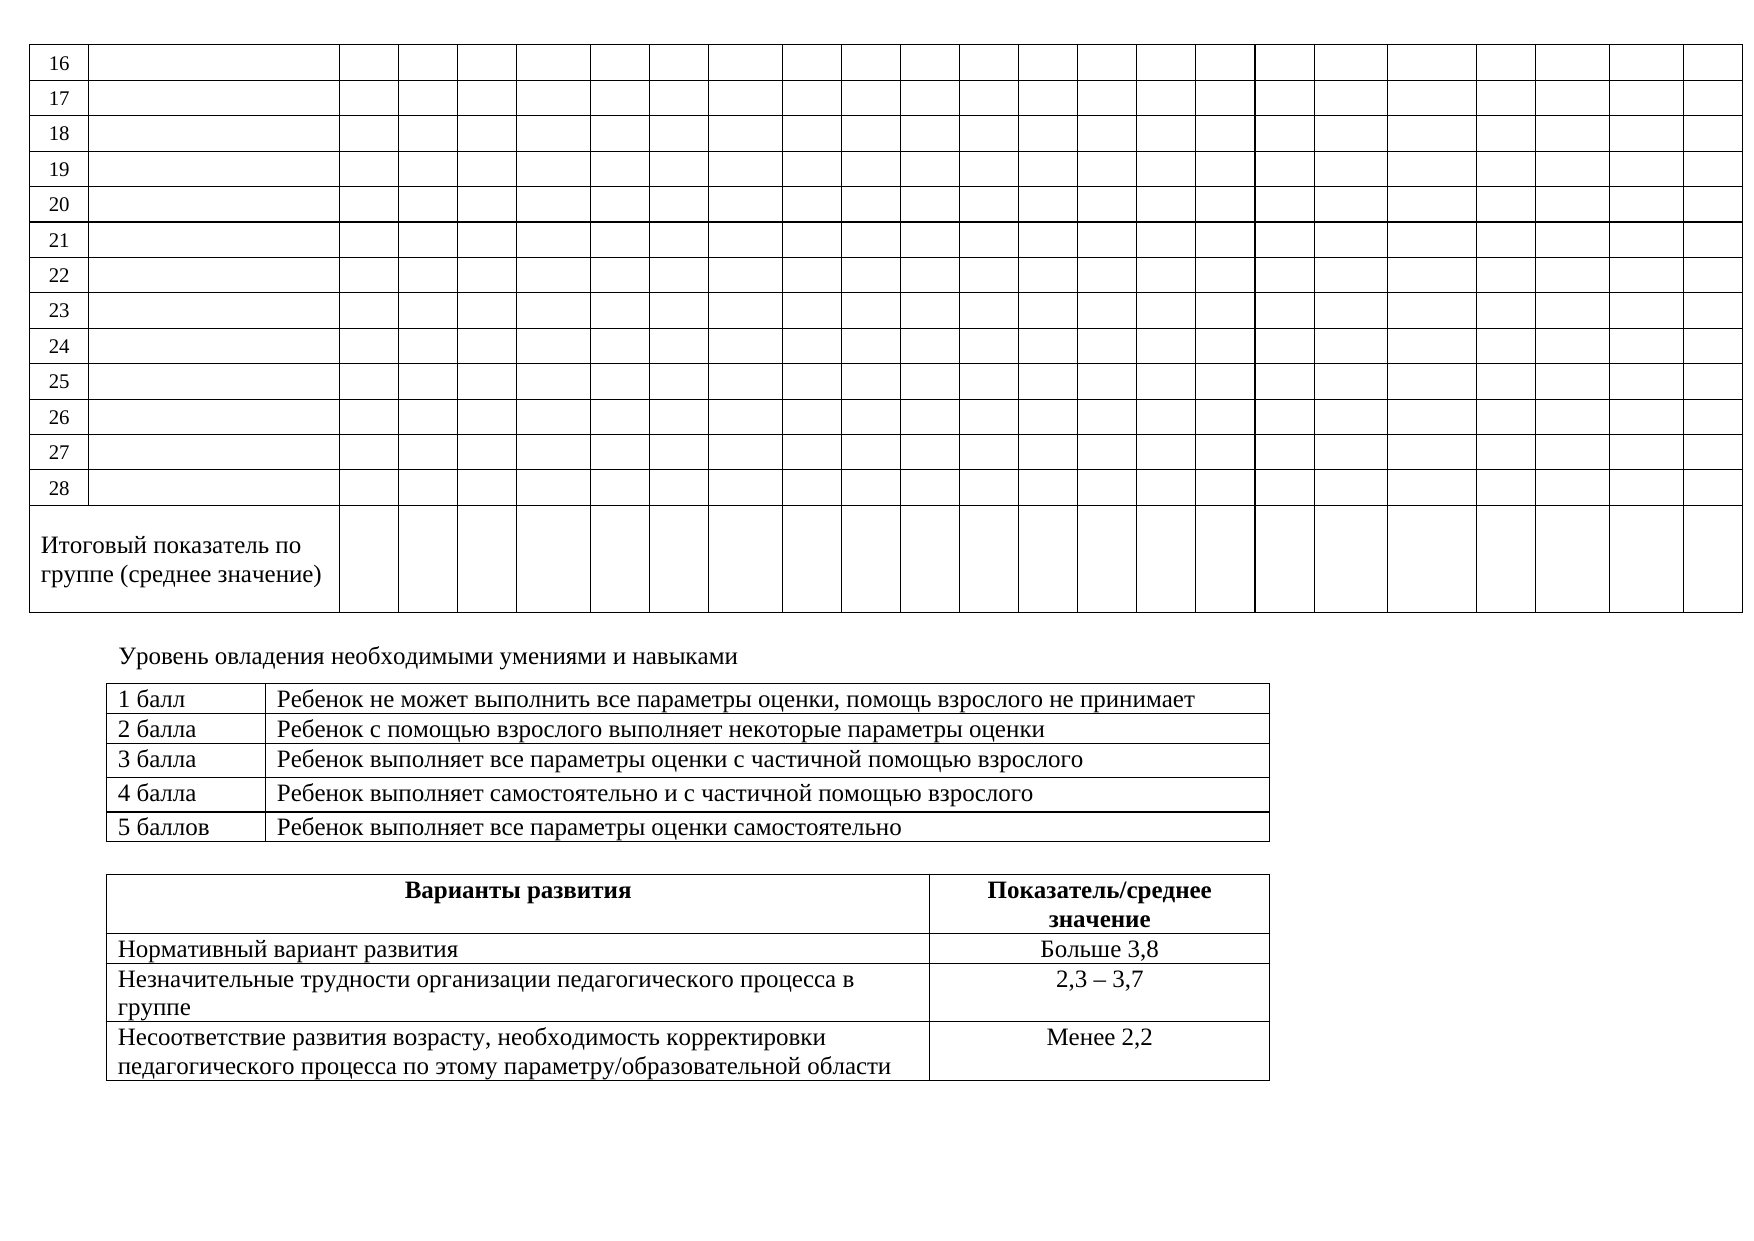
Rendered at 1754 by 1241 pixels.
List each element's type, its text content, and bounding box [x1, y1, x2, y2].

table_cell [1684, 435, 1742, 469]
table_cell [1536, 400, 1609, 434]
table_cell [842, 152, 900, 186]
table_cell [901, 435, 959, 469]
table_cell [1078, 116, 1136, 151]
table_cell [901, 258, 959, 292]
table_cell [1315, 45, 1387, 80]
table_cell [1477, 364, 1535, 398]
table_cell [1196, 470, 1254, 505]
table_cell [89, 223, 339, 257]
table_cell [1610, 45, 1683, 80]
table_cell [650, 45, 708, 80]
table_cell [1388, 329, 1476, 363]
table_cell [1256, 400, 1314, 434]
table_cell [1137, 45, 1195, 80]
table_cell [1684, 223, 1742, 257]
table_cell [1477, 258, 1535, 292]
table_cell [591, 152, 649, 186]
table_cell [1196, 364, 1254, 398]
table_cell [340, 435, 398, 469]
table_cell [960, 223, 1018, 257]
table_cell [783, 81, 841, 115]
table_cell [901, 152, 959, 186]
table_cell [1315, 152, 1387, 186]
table_cell [1256, 293, 1314, 328]
table_cell 22 [30, 258, 88, 292]
table_cell [458, 45, 516, 80]
table_cell [901, 400, 959, 434]
table_cell [842, 223, 900, 257]
table_cell [458, 116, 516, 151]
table_cell [1536, 116, 1609, 151]
table_cell [842, 329, 900, 363]
table_cell [1477, 400, 1535, 434]
table_cell [517, 116, 590, 151]
table_cell 21 [30, 223, 88, 257]
table_cell [960, 81, 1018, 115]
table_cell [340, 258, 398, 292]
table_cell Нормативный вариант развития [107, 934, 929, 963]
table_cell [960, 45, 1018, 80]
table_cell [1610, 293, 1683, 328]
table_cell [842, 435, 900, 469]
table_cell 19 [30, 152, 88, 186]
table_cell [1315, 223, 1387, 257]
table_cell [1256, 364, 1314, 398]
table_cell [1137, 223, 1195, 257]
table_cell [89, 364, 339, 398]
table_cell [340, 400, 398, 434]
table_cell [960, 293, 1018, 328]
table_cell [709, 435, 782, 469]
table_cell [842, 258, 900, 292]
table_cell [1388, 187, 1476, 221]
table_cell [89, 470, 339, 505]
table_cell [340, 81, 398, 115]
table_cell [842, 293, 900, 328]
table_cell [1315, 470, 1387, 505]
table_cell [1137, 435, 1195, 469]
table_cell 25 [30, 364, 88, 398]
table_cell [1137, 364, 1195, 398]
table_cell [399, 116, 457, 151]
table_cell [783, 400, 841, 434]
table_cell [1610, 364, 1683, 398]
table_cell [1019, 152, 1077, 186]
table_cell [960, 400, 1018, 434]
table_cell [458, 223, 516, 257]
table_cell [1388, 364, 1476, 398]
table_cell [399, 258, 457, 292]
table_cell [1388, 81, 1476, 115]
table_cell [458, 187, 516, 221]
table_cell [591, 81, 649, 115]
table_cell [783, 258, 841, 292]
table_cell [399, 293, 457, 328]
table_cell [1196, 116, 1254, 151]
table_cell [709, 187, 782, 221]
table_header Варианты развития [107, 875, 929, 933]
table_cell [1388, 258, 1476, 292]
table_cell [340, 470, 398, 505]
table_cell [1388, 223, 1476, 257]
table_cell [399, 45, 457, 80]
table_cell [1477, 506, 1535, 612]
table_cell [517, 45, 590, 80]
table_cell [1196, 223, 1254, 257]
table_cell [960, 506, 1018, 612]
table_cell [399, 223, 457, 257]
table_cell [842, 470, 900, 505]
table_cell [1684, 45, 1742, 80]
table_cell [1137, 152, 1195, 186]
table_cell [1388, 293, 1476, 328]
table_cell Ребенок выполняет все параметры оценки с частичной помощью взрослого [266, 744, 1269, 777]
table_cell [783, 470, 841, 505]
table_cell 4 балла [107, 778, 265, 811]
table_cell Несоответствие развития возрасту, необходимость корректировки педагогического процесса по этому параметру/образовательной области [107, 1022, 929, 1080]
table_cell [1137, 81, 1195, 115]
table_cell [1256, 506, 1314, 612]
table_cell [1610, 223, 1683, 257]
table_cell [517, 258, 590, 292]
table_header Показатель/среднее значение [930, 875, 1269, 933]
table_cell [1388, 470, 1476, 505]
table_cell Менее 2,2 [930, 1022, 1269, 1080]
table_cell [1477, 45, 1535, 80]
table_cell [1477, 223, 1535, 257]
table_cell [1610, 400, 1683, 434]
table_cell [1610, 258, 1683, 292]
table_cell [1019, 364, 1077, 398]
table_cell [1078, 45, 1136, 80]
table_cell [650, 152, 708, 186]
table_cell 24 [30, 329, 88, 363]
table_cell [1019, 45, 1077, 80]
table_cell [517, 293, 590, 328]
table_cell [842, 506, 900, 612]
table_cell [517, 223, 590, 257]
table_cell [1196, 329, 1254, 363]
table_cell [650, 258, 708, 292]
table_cell [1078, 470, 1136, 505]
table_cell [517, 81, 590, 115]
table_cell [1256, 152, 1314, 186]
table_cell [458, 293, 516, 328]
table_cell [1019, 187, 1077, 221]
table_cell [1610, 81, 1683, 115]
table_cell [1610, 329, 1683, 363]
table_cell [1078, 364, 1136, 398]
table_cell [842, 400, 900, 434]
table_cell [901, 364, 959, 398]
table_cell [783, 506, 841, 612]
table_cell [517, 506, 590, 612]
table_cell [458, 470, 516, 505]
table_header 1 балл [107, 684, 265, 713]
table_header Ребенок не может выполнить все параметры оценки, помощь взрослого не принимает [266, 684, 1269, 713]
table_cell [1315, 435, 1387, 469]
table_cell [517, 329, 590, 363]
table_cell [1137, 470, 1195, 505]
table_cell [340, 329, 398, 363]
table_cell [1610, 435, 1683, 469]
table_cell [340, 223, 398, 257]
table_cell [1256, 81, 1314, 115]
table_cell [1137, 293, 1195, 328]
table_cell [1477, 116, 1535, 151]
table_cell [1019, 329, 1077, 363]
table_cell [1536, 187, 1609, 221]
table_cell [89, 81, 339, 115]
table_cell [1137, 187, 1195, 221]
table_cell [1196, 45, 1254, 80]
table_cell [517, 400, 590, 434]
table_cell [1536, 506, 1609, 612]
table_cell [591, 45, 649, 80]
table_cell [650, 470, 708, 505]
table_cell [650, 187, 708, 221]
table_cell [1078, 435, 1136, 469]
table_cell [1684, 506, 1742, 612]
table_cell [1477, 187, 1535, 221]
table_cell [709, 329, 782, 363]
table_cell [1315, 329, 1387, 363]
table_cell [783, 187, 841, 221]
table_cell [901, 293, 959, 328]
table_cell [591, 435, 649, 469]
table_cell [399, 152, 457, 186]
table_cell [901, 45, 959, 80]
table_cell [709, 116, 782, 151]
table_cell [1388, 45, 1476, 80]
table_cell Больше 3,8 [930, 934, 1269, 963]
table_cell [1477, 435, 1535, 469]
table_cell [591, 293, 649, 328]
table_cell [650, 400, 708, 434]
table_cell 17 [30, 81, 88, 115]
table_cell [1684, 329, 1742, 363]
table_cell [340, 116, 398, 151]
table_cell [1019, 400, 1077, 434]
table_cell [1477, 293, 1535, 328]
table_cell 23 [30, 293, 88, 328]
table_cell [591, 116, 649, 151]
table_cell [1477, 152, 1535, 186]
table_cell [1315, 506, 1387, 612]
table_cell [1315, 293, 1387, 328]
table_cell [1196, 152, 1254, 186]
table_cell [1019, 470, 1077, 505]
table_cell [842, 116, 900, 151]
table_cell [458, 435, 516, 469]
table_cell [960, 329, 1018, 363]
table_cell [1536, 152, 1609, 186]
table_cell [650, 506, 708, 612]
table_cell 3 балла [107, 744, 265, 777]
table_cell [1137, 329, 1195, 363]
table_cell [1256, 45, 1314, 80]
table_cell [1315, 187, 1387, 221]
table_cell 27 [30, 435, 88, 469]
table_cell [517, 435, 590, 469]
table_cell [783, 152, 841, 186]
table_cell [1610, 506, 1683, 612]
table_cell [1536, 45, 1609, 80]
table_cell [458, 364, 516, 398]
table_cell Ребенок с помощью взрослого выполняет некоторые параметры оценки [266, 714, 1269, 743]
table_cell [1315, 81, 1387, 115]
table_cell [1684, 258, 1742, 292]
table_cell [458, 152, 516, 186]
table_cell [399, 400, 457, 434]
table_cell [591, 506, 649, 612]
table_cell [89, 435, 339, 469]
table_cell [1019, 116, 1077, 151]
table_cell [960, 470, 1018, 505]
table_cell [340, 364, 398, 398]
table_cell [1137, 116, 1195, 151]
table_cell [1196, 435, 1254, 469]
table_cell [1315, 258, 1387, 292]
table_cell [517, 470, 590, 505]
table_cell Ребенок выполняет все параметры оценки самостоятельно [266, 813, 1269, 841]
table_cell [650, 81, 708, 115]
table_cell [1684, 81, 1742, 115]
table_cell [1610, 187, 1683, 221]
table_cell [1388, 506, 1476, 612]
table_cell [1536, 470, 1609, 505]
table_cell [709, 258, 782, 292]
table_cell [1536, 364, 1609, 398]
table_cell [650, 435, 708, 469]
table_cell [1196, 400, 1254, 434]
table_cell [1137, 400, 1195, 434]
table_cell [591, 470, 649, 505]
table_cell [1315, 116, 1387, 151]
table_cell [458, 81, 516, 115]
table_cell [517, 364, 590, 398]
table_cell [340, 293, 398, 328]
table_cell [1684, 364, 1742, 398]
table_cell [1477, 81, 1535, 115]
table_cell [1388, 435, 1476, 469]
table_cell [1536, 81, 1609, 115]
table_cell [1684, 470, 1742, 505]
table_cell Незначительные трудности организации педагогического процесса в группе [107, 964, 929, 1021]
table_cell 18 [30, 116, 88, 151]
table_cell [1078, 187, 1136, 221]
table_cell [783, 329, 841, 363]
table_cell [399, 435, 457, 469]
table_cell [1388, 152, 1476, 186]
table_cell [458, 506, 516, 612]
table_cell [901, 116, 959, 151]
table_cell [1536, 435, 1609, 469]
table_cell [1684, 187, 1742, 221]
table_cell [1684, 116, 1742, 151]
table_cell [1196, 187, 1254, 221]
table_cell [591, 187, 649, 221]
table_cell [1388, 116, 1476, 151]
table_cell [89, 152, 339, 186]
table_cell [1019, 258, 1077, 292]
table_cell [1388, 400, 1476, 434]
table_cell [399, 187, 457, 221]
table_cell [458, 400, 516, 434]
table_cell 20 [30, 187, 88, 221]
table_cell [901, 506, 959, 612]
table_cell [709, 506, 782, 612]
table_cell [1196, 506, 1254, 612]
table_cell [1610, 152, 1683, 186]
table_cell [783, 293, 841, 328]
table_cell [1019, 506, 1077, 612]
table_cell [1684, 400, 1742, 434]
table_cell [340, 506, 398, 612]
table_cell [1536, 293, 1609, 328]
table_cell [89, 329, 339, 363]
table_cell [709, 293, 782, 328]
table_cell [783, 116, 841, 151]
table_cell [399, 81, 457, 115]
table_cell [901, 470, 959, 505]
table_cell [1536, 223, 1609, 257]
table_cell [1315, 400, 1387, 434]
table_cell [650, 364, 708, 398]
table_cell [960, 187, 1018, 221]
table_cell [709, 470, 782, 505]
table_cell [1019, 435, 1077, 469]
table_cell [709, 364, 782, 398]
table_cell [842, 81, 900, 115]
table_cell [1078, 400, 1136, 434]
table_cell [901, 187, 959, 221]
table_cell [1078, 293, 1136, 328]
table_cell [901, 329, 959, 363]
table_cell 2,3 – 3,7 [930, 964, 1269, 1021]
table_cell [901, 223, 959, 257]
table_cell [650, 116, 708, 151]
table_cell [1536, 329, 1609, 363]
table_cell [960, 116, 1018, 151]
table_cell [399, 506, 457, 612]
table_cell [650, 223, 708, 257]
table_cell [901, 81, 959, 115]
table_cell [1256, 258, 1314, 292]
table_cell [1078, 81, 1136, 115]
table_cell [1477, 329, 1535, 363]
table_cell [1684, 293, 1742, 328]
table_cell [340, 152, 398, 186]
table_cell [1684, 152, 1742, 186]
table_cell [1019, 293, 1077, 328]
table_cell [1256, 187, 1314, 221]
table_cell [1256, 223, 1314, 257]
table_cell [340, 45, 398, 80]
table_cell [1019, 223, 1077, 257]
table_cell [1137, 258, 1195, 292]
table_cell [1196, 293, 1254, 328]
table_cell [1315, 364, 1387, 398]
table_cell [458, 258, 516, 292]
table_cell [1078, 329, 1136, 363]
table_cell [783, 364, 841, 398]
table_cell [1536, 258, 1609, 292]
table_cell [1256, 435, 1314, 469]
table_cell [709, 45, 782, 80]
table_cell 28 [30, 470, 88, 505]
table_cell [1078, 258, 1136, 292]
table_cell [399, 470, 457, 505]
table_cell [591, 364, 649, 398]
table_cell [340, 187, 398, 221]
table_cell [783, 45, 841, 80]
table_cell [1137, 506, 1195, 612]
table_cell [517, 152, 590, 186]
table_cell Ребенок выполняет самостоятельно и с частичной помощью взрослого [266, 778, 1269, 811]
table_cell [783, 223, 841, 257]
table_cell 16 [30, 45, 88, 80]
table_cell [1610, 116, 1683, 151]
table_cell [1610, 470, 1683, 505]
table_cell [89, 45, 339, 80]
table_cell [960, 258, 1018, 292]
table_cell 5 баллов [107, 813, 265, 841]
table_cell [842, 45, 900, 80]
table_cell [1196, 258, 1254, 292]
table_cell [1477, 470, 1535, 505]
table_cell [960, 435, 1018, 469]
table_cell [1078, 223, 1136, 257]
table_cell [1256, 329, 1314, 363]
text Уровень овладения необходимыми умениями и навыками [118, 641, 1698, 670]
table_cell [842, 187, 900, 221]
table_cell [89, 187, 339, 221]
table_cell [399, 329, 457, 363]
table_cell [650, 293, 708, 328]
table_cell [1078, 152, 1136, 186]
table_cell [1078, 506, 1136, 612]
table_cell [1196, 81, 1254, 115]
table_cell [1256, 470, 1314, 505]
table_cell [650, 329, 708, 363]
table_cell [709, 223, 782, 257]
table_cell [960, 364, 1018, 398]
table_cell [1256, 116, 1314, 151]
table_cell [89, 116, 339, 151]
table_cell [960, 152, 1018, 186]
table_cell [89, 400, 339, 434]
table_cell [1019, 81, 1077, 115]
table_cell [89, 258, 339, 292]
table_cell [591, 258, 649, 292]
table_cell [709, 152, 782, 186]
table_cell [458, 329, 516, 363]
table_cell [591, 400, 649, 434]
table_cell [842, 364, 900, 398]
table_cell [709, 81, 782, 115]
table_cell 26 [30, 400, 88, 434]
table_cell [517, 187, 590, 221]
table_cell [591, 223, 649, 257]
table_cell Итоговый показатель по группе (среднее значение) [30, 506, 339, 612]
table_cell [783, 435, 841, 469]
table_cell [591, 329, 649, 363]
table_cell [709, 400, 782, 434]
table_cell 2 балла [107, 714, 265, 743]
table_cell [399, 364, 457, 398]
table_cell [89, 293, 339, 328]
